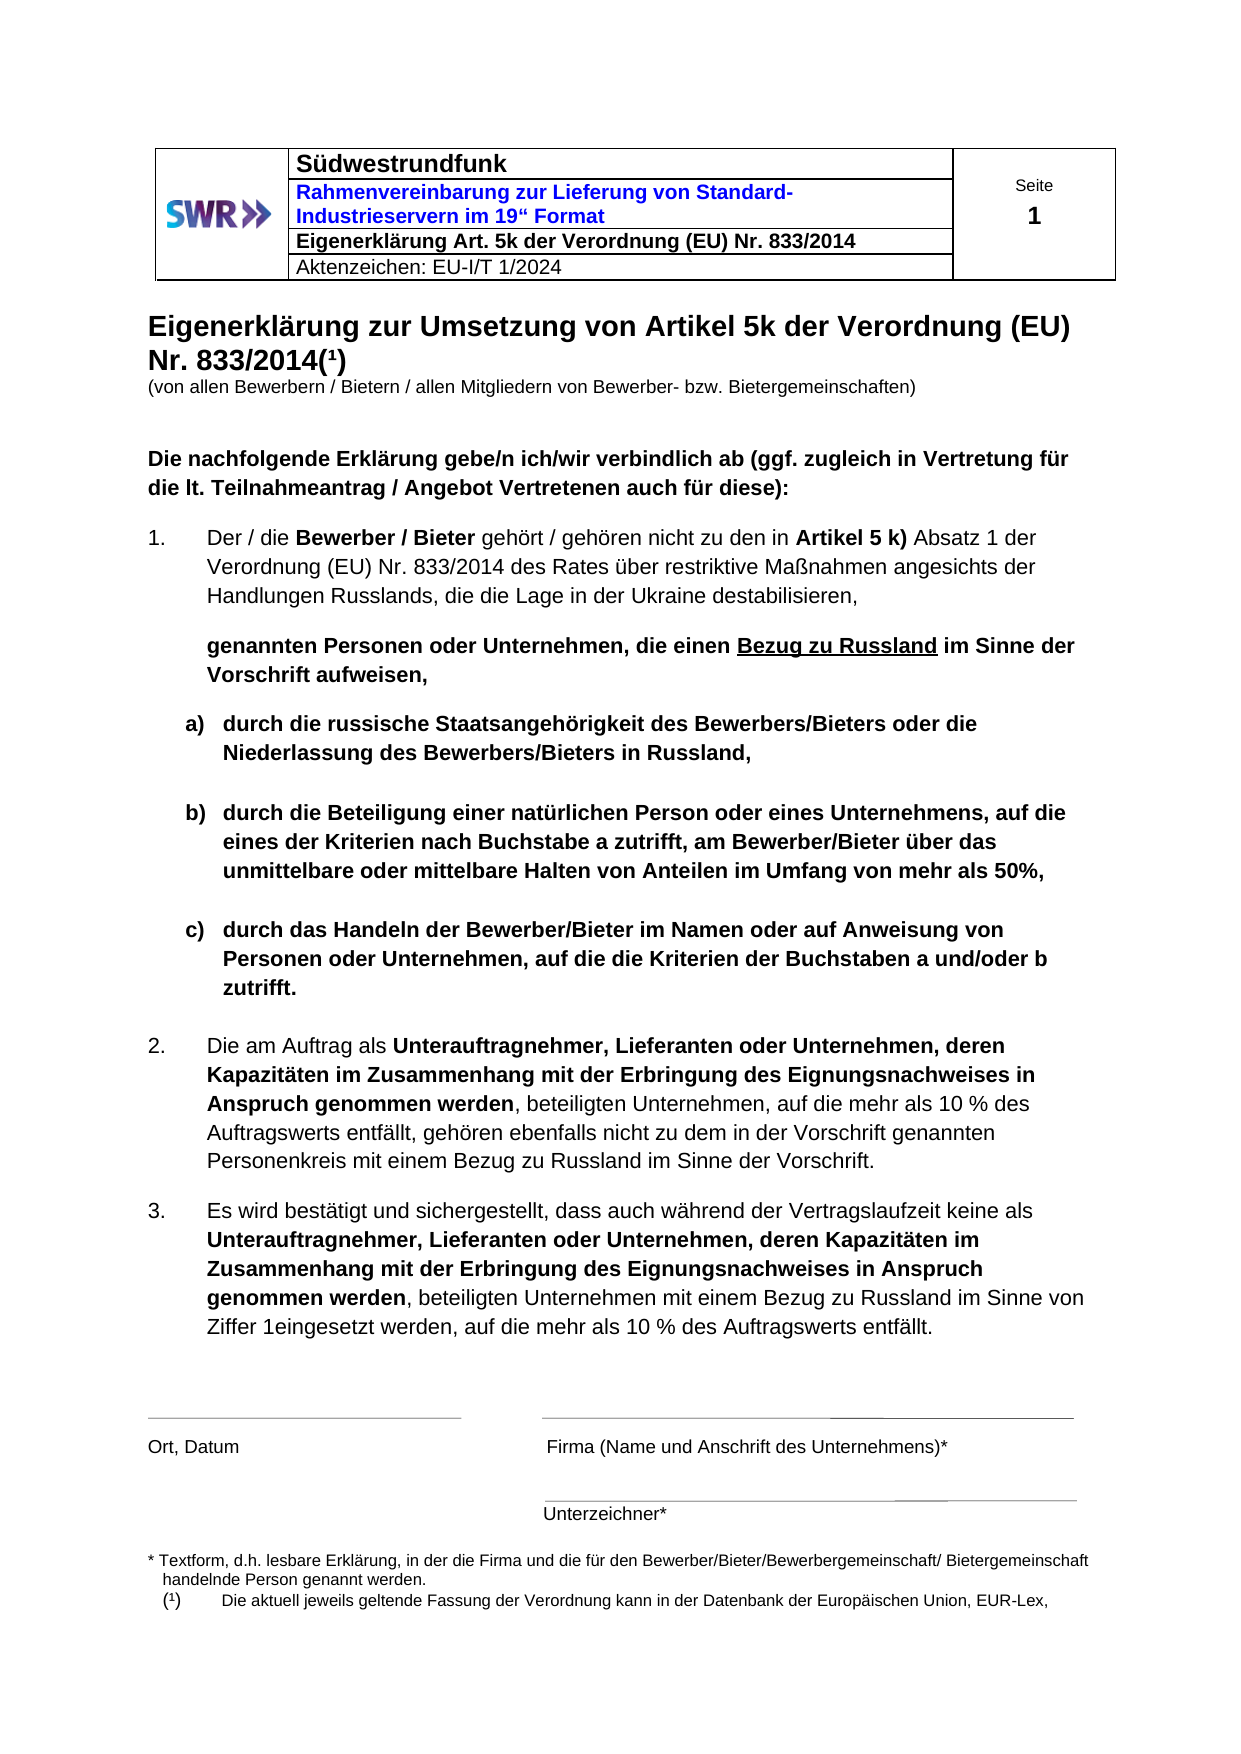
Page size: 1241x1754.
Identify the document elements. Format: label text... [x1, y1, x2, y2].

table_cell Aktenzeichen: EU-I/T 1/2024 [289, 255, 952, 279]
table_header Seite 1 [954, 149, 1115, 279]
text 2. Die am Auftrag als Unterauftragnehmer, Lieferanten oder Unternehmen, deren Kapazitäten im Zusammenhang mit der Erbringung des Eignungsnachweises in Anspruch genommen werden, beteiligten Unternehmen, auf die mehr als 10 % des Auftragswerts entfällt, gehören ebenfalls nicht zu dem in der Vorschrift genannten Personenkreis mit einem Bezug zu Russland im Sinne der Vorschrift. [148, 1033, 1093, 1174]
table_cell Eigenerklärung Art. 5k der Verordnung (EU) Nr. 833/2014 [289, 229, 952, 253]
text Eigenerklärung zur Umsetzung von Artikel 5k der Verordnung (EU) Nr. 833/2014(¹) (von allen Bewerbern / Bietern / allen Mitgliedern von Bewerber- bzw. Bietergemeinschaften) [148, 309, 1093, 398]
table_header [156, 149, 288, 279]
list durch die russische Staatsangehörigkeit des Bewerbers/Bieters oder die Niederlassung des Bewerbers/Bieters in Russland, [185, 711, 1093, 796]
text 3. Es wird bestätigt und sichergestellt, dass auch während der Vertragslaufzeit keine als Unterauftragnehmer, Lieferanten oder Unternehmen, deren Kapazitäten im Zusammenhang mit der Erbringung des Eignungsnachweises in Anspruch genommen werden, beteiligten Unternehmen mit einem Bezug zu Russland im Sinne von Ziffer 1eingesetzt werden, auf die mehr als 10 % des Auftragswerts entfällt. [148, 1198, 1093, 1339]
text Die nachfolgende Erklärung gebe/n ich/wir verbindlich ab (ggf. zugleich in Vertretung für die lt. Teilnahmeantrag / Angebot Vertretenen auch für diese): [148, 446, 1093, 500]
text 1. Der / die Bewerber / Bieter gehört / gehören nicht zu den in Artikel 5 k) Absatz 1 der Verordnung (EU) Nr. 833/2014 des Rates über restriktive Maßnahmen angesichts der Handlungen Russlands, die die Lage in der Ukraine destabilisieren, [148, 525, 1093, 608]
text genannten Personen oder Unternehmen, die einen Bezug zu Russland im Sinne der Vorschrift aufweisen, [207, 633, 1093, 687]
table_cell Rahmenvereinbarung zur Lieferung von Standard-Industrieservern im 19“ Format [289, 180, 952, 227]
picture [166, 199, 272, 229]
list durch das Handeln der Bewerber/Bieter im Namen oder auf Anweisung von Personen oder Unternehmen, auf die die Kriterien der Buchstaben a und/oder b zutrifft. [185, 917, 1093, 1000]
list durch die Beteiligung einer natürlichen Person oder eines Unternehmens, auf die eines der Kriterien nach Buchstabe a zutrifft, am Bewerber/Bieter über das unmittelbare oder mittelbare Halten von Anteilen im Umfang von mehr als 50%, [185, 799, 1093, 913]
table_header Südwestrundfunk [289, 149, 952, 178]
text Ort, Datum Firma (Name und Anschrift des Unternehmens)* [148, 1436, 1093, 1491]
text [148, 1551, 1093, 1611]
text Unterzeichner* [148, 1491, 1093, 1551]
